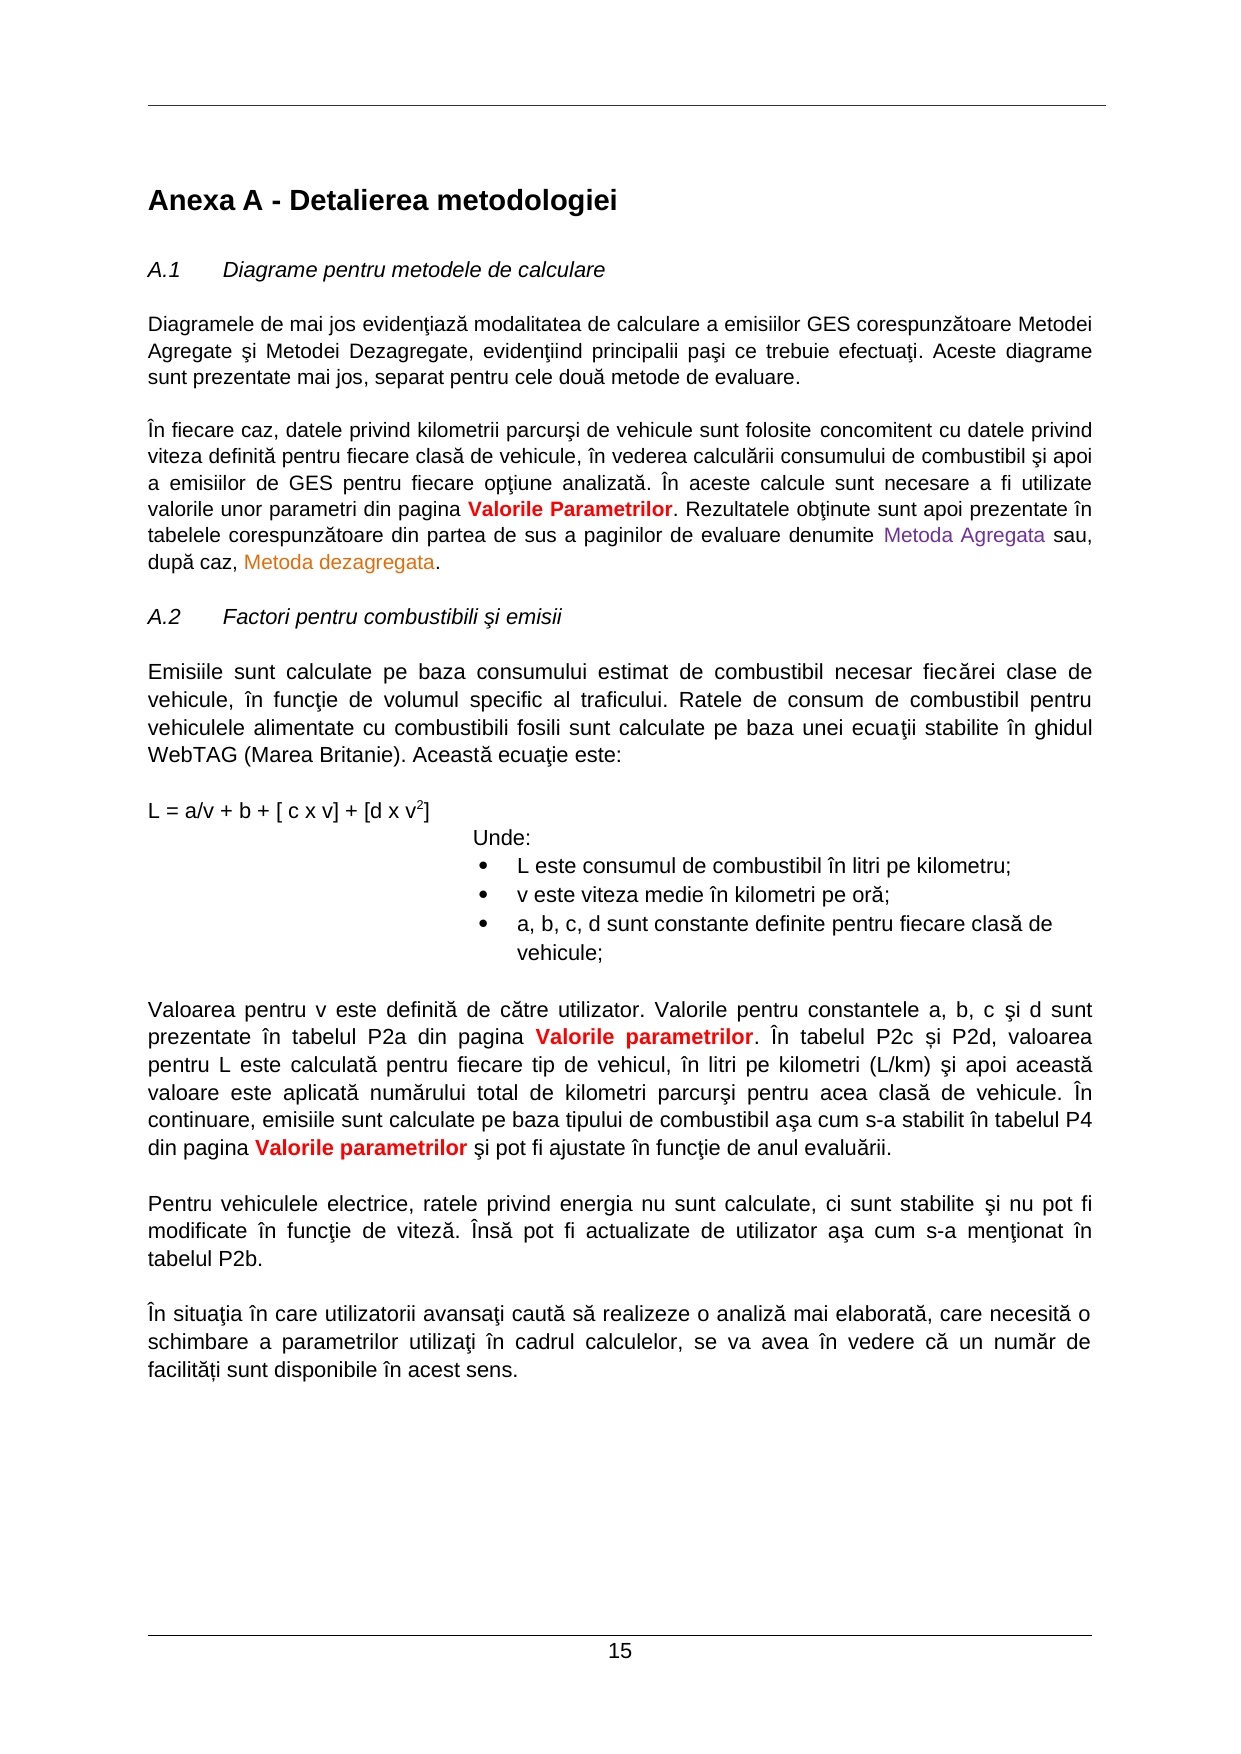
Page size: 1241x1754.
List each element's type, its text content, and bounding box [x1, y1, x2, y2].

text Valoarea pentru v este definită de către utilizator. Valorile pentru constantele a, b, c şi d sunt prezentate în tabelul P2a din pagina Valorile parametrilor. În tabelul P2c și P2d, valoarea pentru L este calculată pentru fiecare tip de vehicul, în litri pe kilometri (L/km) şi apoi această valoare este aplicată numărului total de kilometri parcurşi pentru acea clasă de vehicule. În continuare, emisiile sunt calculate pe baza tipului de combustibil aşa cum s-a stabilit în tabelul P4 din pagina Valorile parametrilor şi pot fi ajustate în funcţie de anul evaluării. [148, 996, 1092, 1160]
text Diagramele de mai jos evidenţiază modalitatea de calculare a emisiilor GES corespunzătoare Metodei Agregate şi Metodei Dezagregate, evidenţiind principalii paşi ce trebuie efectuaţi. Aceste diagrame sunt prezentate mai jos, separat pentru cele două metode de evaluare. [148, 312, 1092, 389]
text A.2 Factori pentru combustibili şi emisii [148, 603, 1092, 629]
list L este consumul de combustibil în litri pe kilometru; [479, 853, 1092, 878]
text Pentru vehiculele electrice, ratele privind energia nu sunt calculate, ci sunt stabilite şi nu pot fi modificate în funcţie de viteză. Însă pot fi actualizate de utilizator aşa cum s-a menţionat în tabelul P2b. [148, 1190, 1092, 1271]
text În fiecare caz, datele privind kilometrii parcurşi de vehicule sunt folosite concomitent cu datele privind viteza definită pentru fiecare clasă de vehicule, în vederea calculării consumului de combustibil şi apoi a emisiilor de GES pentru fiecare opţiune analizată. În aceste calcule sunt necesare a fi utilizate valorile unor parametri din pagina Valorile Parametrilor. Rezultatele obţinute sunt apoi prezentate în tabelele corespunzătoare din partea de sus a paginilor de evaluare denumite Metoda Agregata sau, după caz, Metoda dezagregata. [148, 418, 1092, 573]
list Anexa A - Detalierea metodologiei [148, 182, 1092, 216]
list v este viteza medie în kilometri pe oră; [479, 882, 1092, 907]
text Emisiile sunt calculate pe baza consumului estimat de combustibil necesar fiecărei clase de vehicule, în funcţie de volumul specific al traficului. Ratele de consum de combustibil pentru vehiculele alimentate cu combustibili fosili sunt calculate pe baza unei ecuaţii stabilite în ghidul WebTAG (Marea Britanie). Această ecuaţie este: [148, 659, 1092, 767]
text L = a/v + b + [ c x v] + [d x v2] [148, 797, 1092, 823]
text În situaţia în care utilizatorii avansaţi caută să realizeze o analiză mai elaborată, care necesită o schimbare a parametrilor utilizaţi în cadrul calculelor, se va avea în vedere că un număr de facilități sunt disponibile în acest sens. [148, 1301, 1092, 1382]
list a, b, c, d sunt constante definite pentru fiecare clasă de vehicule; [479, 911, 1092, 965]
text A.1 Diagrame pentru metodele de calculare [148, 257, 1092, 282]
text Unde: [398, 825, 1092, 850]
